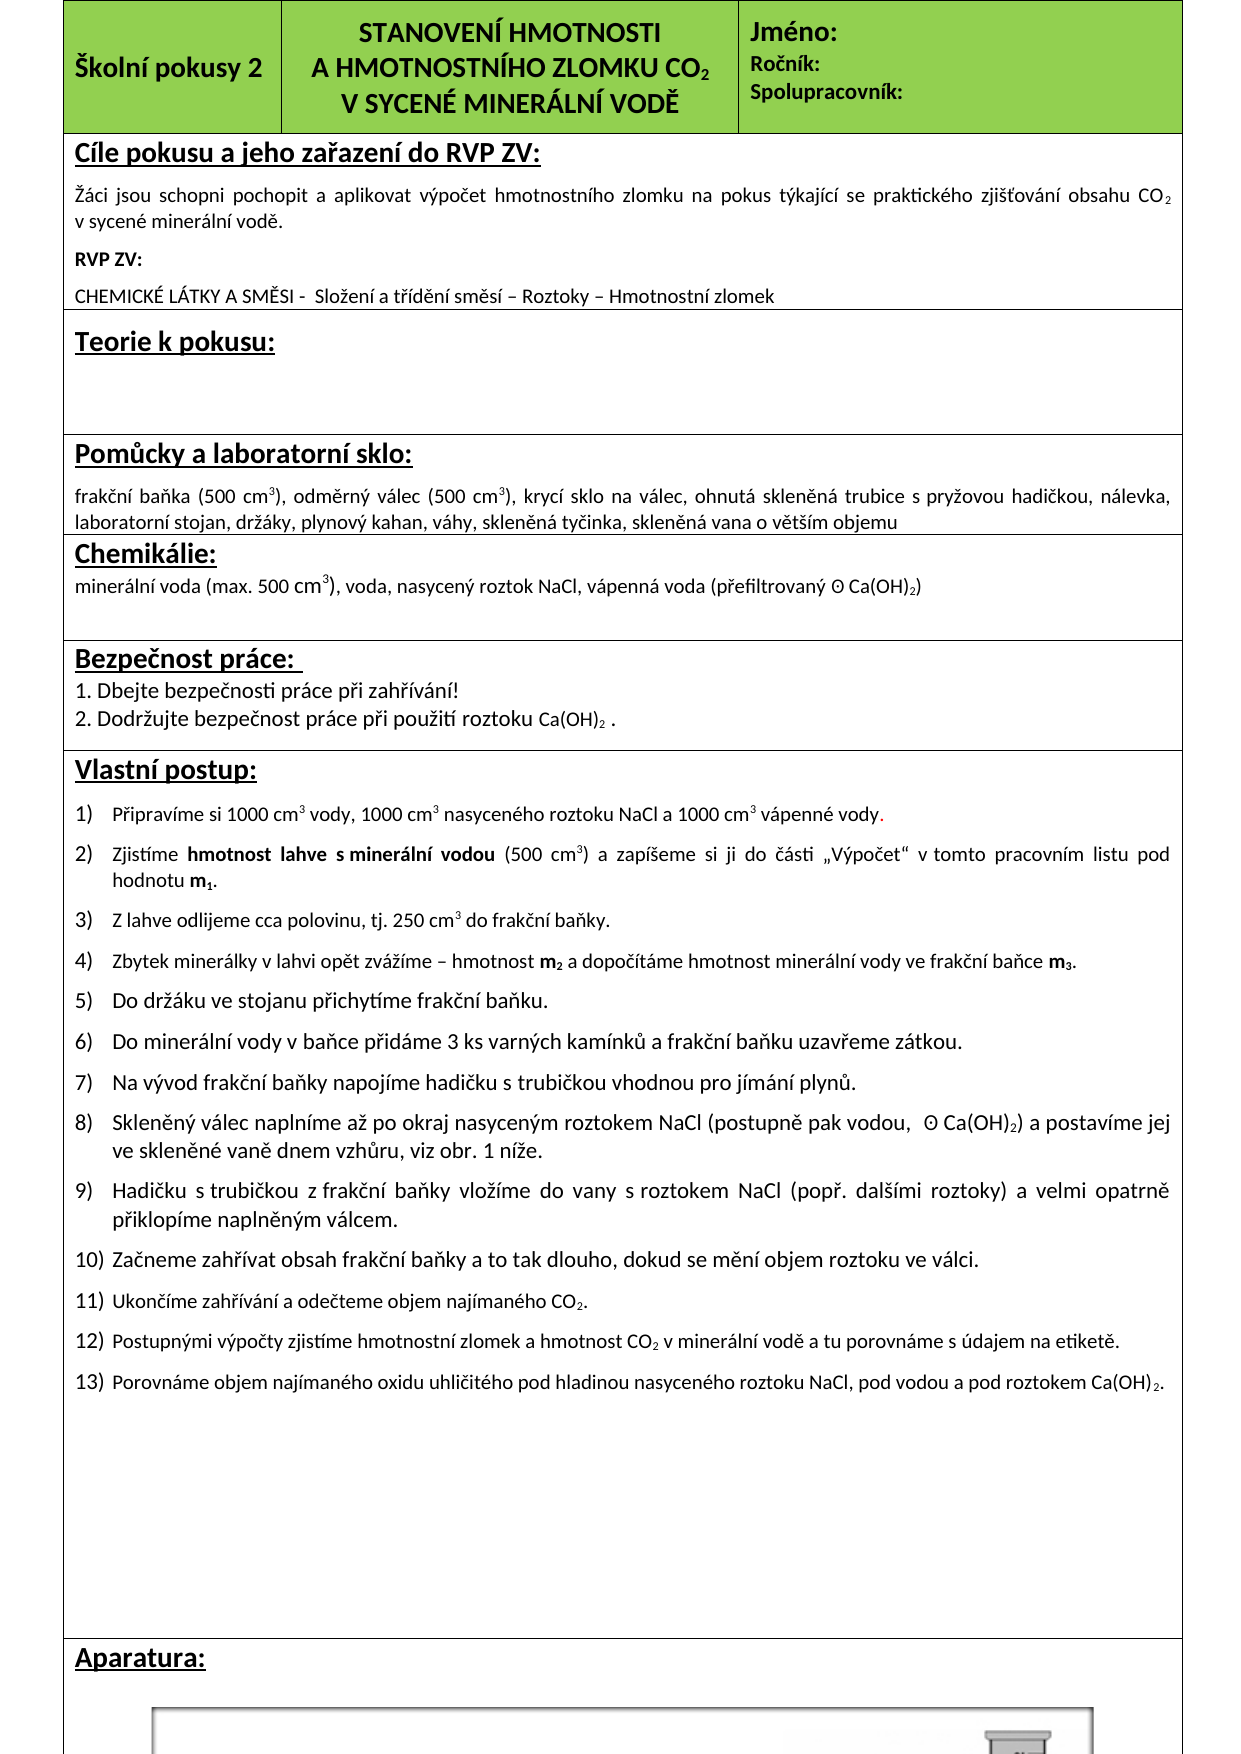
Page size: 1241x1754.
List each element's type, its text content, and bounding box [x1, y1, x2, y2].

table_header [938, 1, 1182, 133]
picture [151, 1707, 1094, 1754]
table_header Jméno: Ročník: Spolupracovník: [739, 1, 938, 133]
table_header Stanovení hmotnosti a hmotnostního zlomku CO2 v sycené minerální vodě [282, 1, 738, 133]
table_cell Chemikálie: minerální voda (max. 500 cm3), voda, nasycený roztok NaCl, vápenná voda (přefiltrovaný ʘ Ca(OH)2) [64, 535, 1182, 639]
table_cell Bezpečnost práce: 1. Dbejte bezpečnosti práce při zahřívání! 2. Dodržujte bezpečnost práce při použití roztoku Ca(OH)2 . [64, 641, 1182, 750]
table_header Školní pokusy 2 [64, 1, 281, 133]
table_cell Cíle pokusu a jeho zařazení do RVP ZV: Žáci jsou schopni pochopit a aplikovat výpočet hmotnostního zlomku na pokus týkající se praktického zjišťování obsahu CO2 v sycené minerální vodě. RVP ZV: CHEMICKÉ LÁTKY A SMĚSI - Složení a třídění směsí – Roztoky – Hmotnostní zlomek [64, 134, 1182, 309]
table_cell Teorie k pokusu: [64, 310, 1182, 434]
table_cell Aparatura: Obrázek 1: Naplnění válce (Zdroj: http://www.ped.muni.cz/wchem/sm/hc/labtech/pages/prace_jimani.html) Obrázek 2: Schéma sestavené aparatury [64, 1639, 1182, 1754]
table_cell Pomůcky a laboratorní sklo: frakční baňka (500 cm3), odměrný válec (500 cm3), krycí sklo na válec, ohnutá skleněná trubice s pryžovou hadičkou, nálevka, laboratorní stojan, držáky, plynový kahan, váhy, skleněná tyčinka, skleněná vana o větším objemu [64, 435, 1182, 534]
table_cell Vlastní postup: Připravíme si 1000 cm3 vody, 1000 cm3 nasyceného roztoku NaCl a 1000 cm3 vápenné vody. Zjistíme hmotnost lahve s minerální vodou (500 cm3) a zapíšeme si ji do části „Výpočet“ v tomto pracovním listu pod hodnotu m1. Z lahve odlijeme cca polovinu, tj. 250 cm3 do frakční baňky. Zbytek minerálky v lahvi opět zvážíme – hmotnost m2 a dopočítáme hmotnost minerální vody ve frakční baňce m3. Do držáku ve stojanu přichytíme frakční baňku. Do minerální vody v baňce přidáme 3 ks varných kamínků a frakční baňku uzavřeme zátkou. Na vývod frakční baňky napojíme hadičku s trubičkou vhodnou pro jímání plynů. Skleněný válec naplníme až po okraj nasyceným roztokem NaCl (postupně pak vodou, ʘ Ca(OH)2) a postavíme jej ve skleněné vaně dnem vzhůru, viz obr. 1 níže. Hadičku s trubičkou z frakční baňky vložíme do vany s roztokem NaCl (popř. dalšími roztoky) a velmi opatrně přiklopíme naplněným válcem. Začneme zahřívat obsah frakční baňky a to tak dlouho, dokud se mění objem roztoku ve válci. Ukončíme zahřívání a odečteme objem najímaného CO2. Postupnými výpočty zjistíme hmotnostní zlomek a hmotnost CO2 v minerální vodě a tu porovnáme s údajem na etiketě. Porovnáme objem najímaného oxidu uhličitého pod hladinou nasyceného roztoku NaCl, pod vodou a pod roztokem Ca(OH)2. [64, 751, 1182, 1638]
